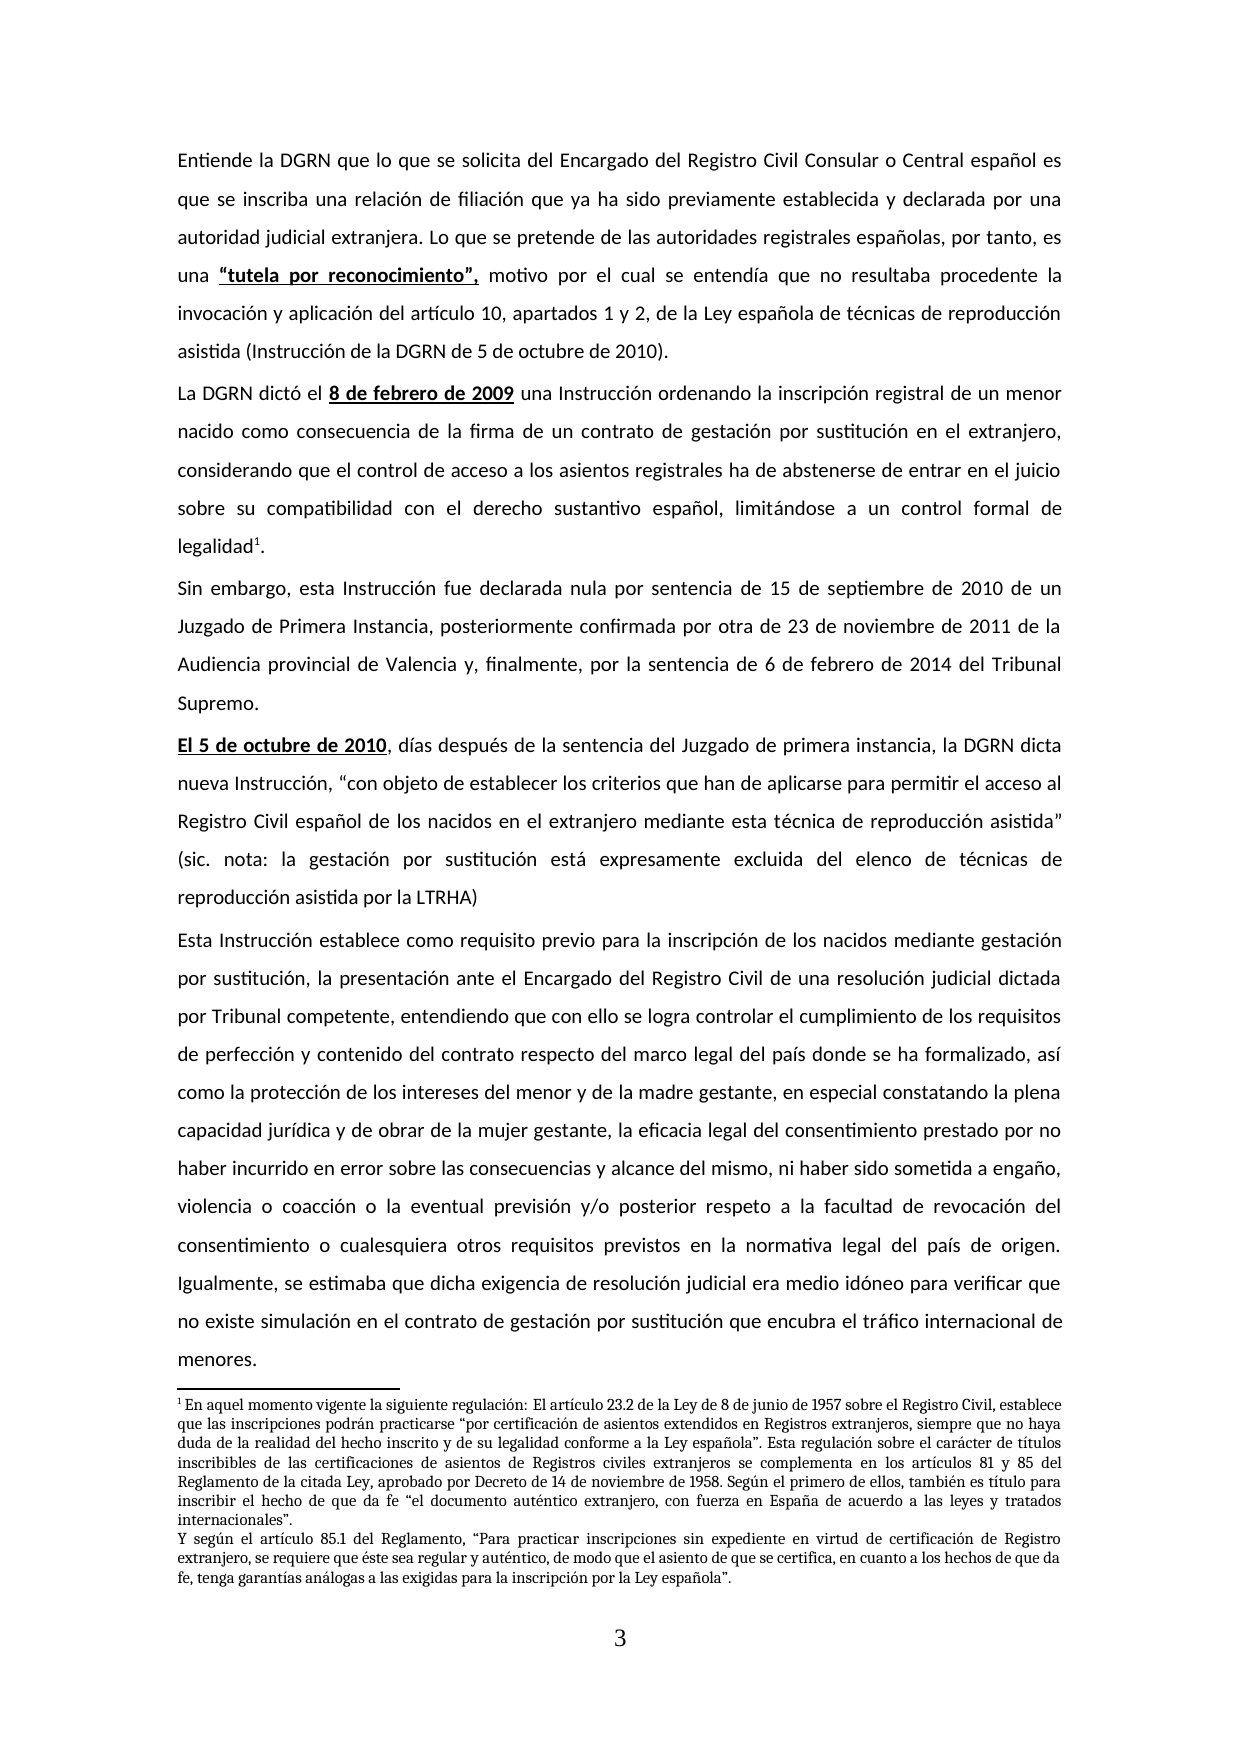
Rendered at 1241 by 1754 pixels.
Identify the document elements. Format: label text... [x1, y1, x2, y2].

text Sin embargo, esta Instrucción fue declarada nula por sentencia de 15 de septiembre de 2010 de un Juzgado de Primera Instancia, posteriormente confirmada por otra de 23 de noviembre de 2011 de la Audiencia provincial de Valencia y, finalmente, por la sentencia de 6 de febrero de 2014 del Tribunal Supremo. [177, 575, 1063, 715]
text Esta Instrucción establece como requisito previo para la inscripción de los nacidos mediante gestación por sustitución, la presentación ante el Encargado del Registro Civil de una resolución judicial dictada por Tribunal competente, entendiendo que con ello se logra controlar el cumplimiento de los requisitos de perfección y contenido del contrato respecto del marco legal del país donde se ha formalizado, así como la protección de los intereses del menor y de la madre gestante, en especial constatando la plena capacidad jurídica y de obrar de la mujer gestante, la eficacia legal del consentimiento prestado por no haber incurrido en error sobre las consecuencias y alcance del mismo, ni haber sido sometida a engaño, violencia o coacción o la eventual previsión y/o posterior respeto a la facultad de revocación del consentimiento o cualesquiera otros requisitos previstos en la normativa legal del país de origen. Igualmente, se estimaba que dicha exigencia de resolución judicial era medio idóneo para verificar que no existe simulación en el contrato de gestación por sustitución que encubra el tráfico internacional de menores. [177, 927, 1063, 1372]
text Entiende la DGRN que lo que se solicita del Encargado del Registro Civil Consular o Central español es que se inscriba una relación de filiación que ya ha sido previamente establecida y declarada por una autoridad judicial extranjera. Lo que se pretende de las autoridades registrales españolas, por tanto, es una “tutela por reconocimiento”, motivo por el cual se entendía que no resultaba procedente la invocación y aplicación del artículo 10, apartados 1 y 2, de la Ley española de técnicas de reproducción asistida (Instrucción de la DGRN de 5 de octubre de 2010). [177, 148, 1063, 364]
text La DGRN dictó el 8 de febrero de 2009 una Instrucción ordenando la inscripción registral de un menor nacido como consecuencia de la firma de un contrato de gestación por sustitución en el extranjero, considerando que el control de acceso a los asientos registrales ha de abstenerse de entrar en el juicio sobre su compatibilidad con el derecho sustantivo español, limitándose a un control formal de legalidad. [177, 381, 1063, 558]
text El 5 de octubre de 2010, días después de la sentencia del Juzgado de primera instancia, la DGRN dicta nueva Instrucción, “con objeto de establecer los criterios que han de aplicarse para permitir el acceso al Registro Civil español de los nacidos en el extranjero mediante esta técnica de reproducción asistida” (sic. nota: la gestación por sustitución está expresamente excluida del elenco de técnicas de reproducción asistida por la LTRHA) [177, 732, 1063, 910]
